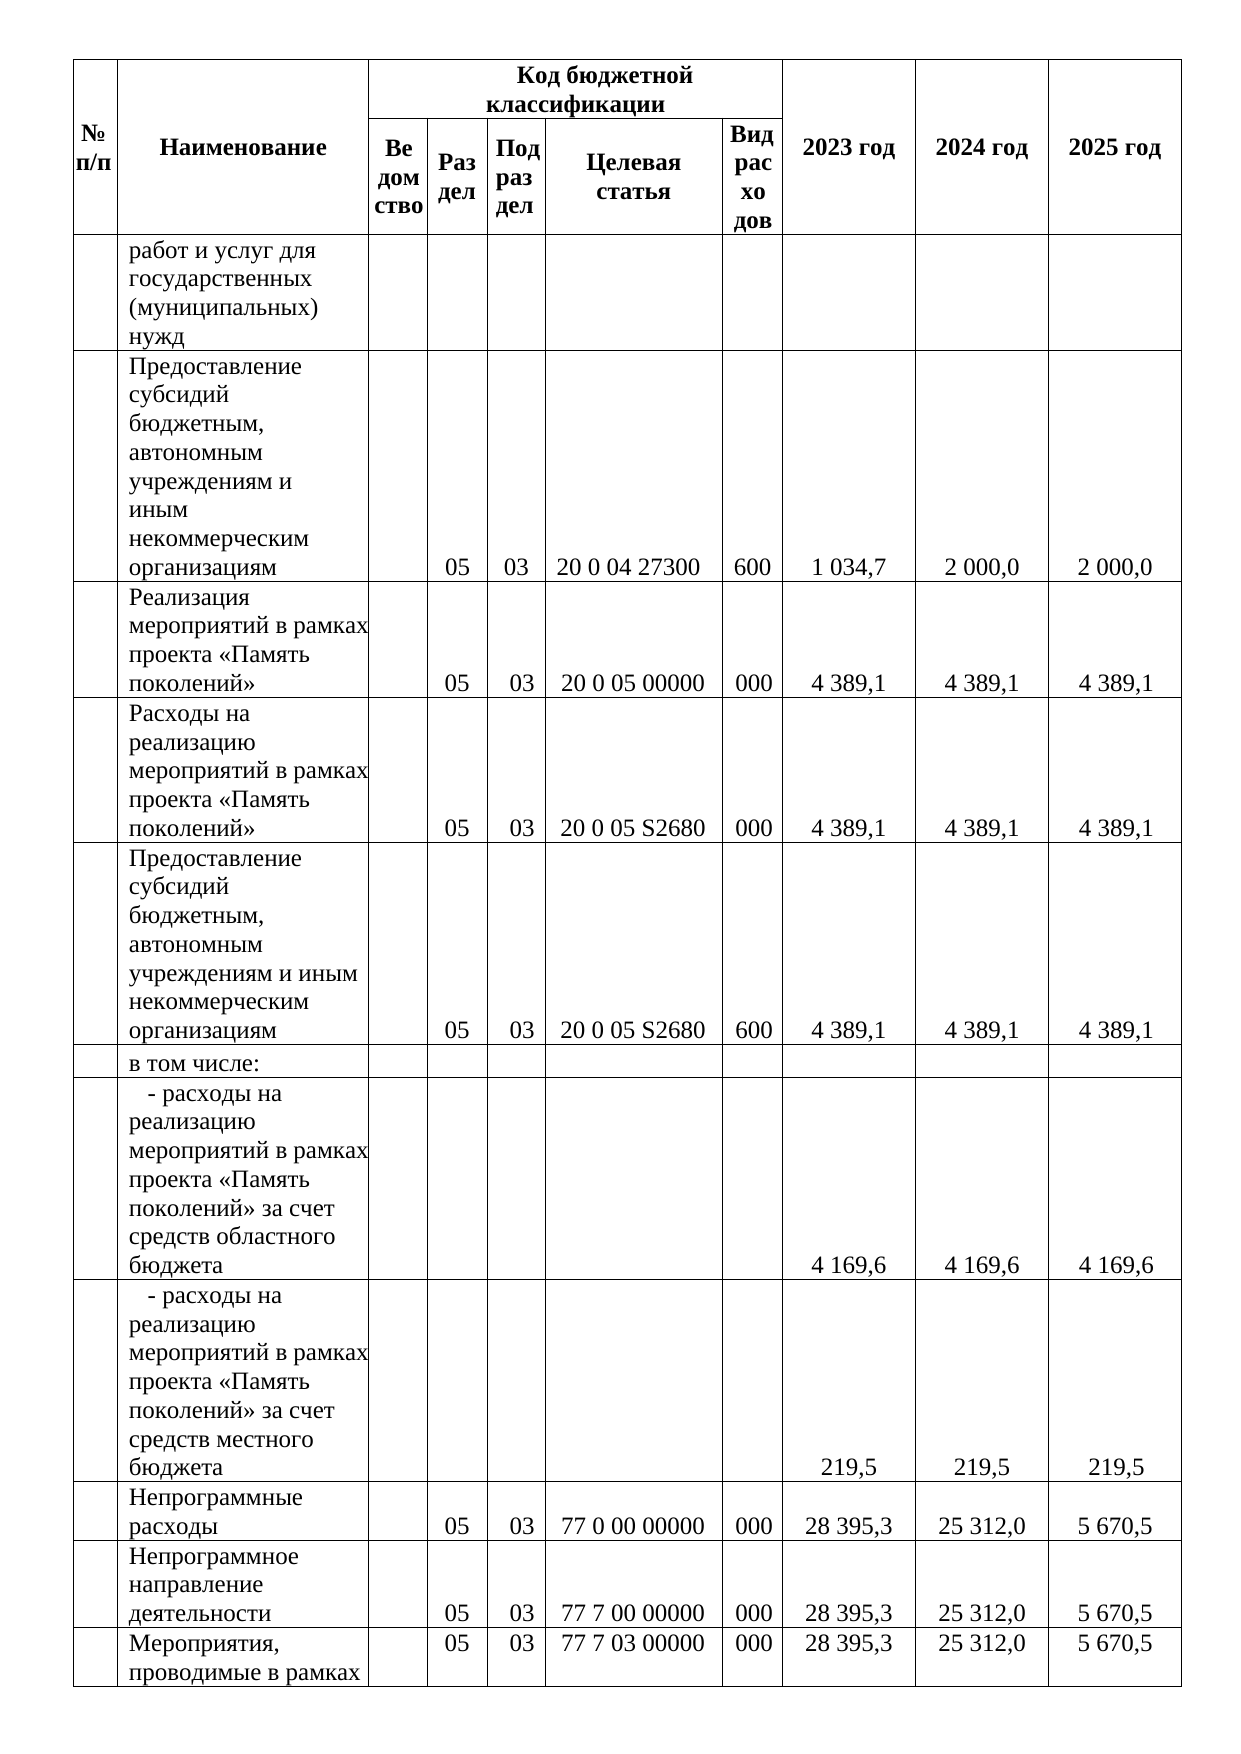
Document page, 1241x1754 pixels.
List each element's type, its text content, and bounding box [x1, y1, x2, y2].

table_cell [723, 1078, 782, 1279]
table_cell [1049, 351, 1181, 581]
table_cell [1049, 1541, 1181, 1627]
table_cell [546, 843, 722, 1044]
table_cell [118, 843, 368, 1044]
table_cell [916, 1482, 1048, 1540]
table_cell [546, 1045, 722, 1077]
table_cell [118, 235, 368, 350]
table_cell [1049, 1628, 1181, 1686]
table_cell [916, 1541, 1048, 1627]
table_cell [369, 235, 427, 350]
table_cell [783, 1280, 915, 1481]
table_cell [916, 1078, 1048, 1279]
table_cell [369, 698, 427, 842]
table_header Код бюджетной классификации [369, 60, 782, 118]
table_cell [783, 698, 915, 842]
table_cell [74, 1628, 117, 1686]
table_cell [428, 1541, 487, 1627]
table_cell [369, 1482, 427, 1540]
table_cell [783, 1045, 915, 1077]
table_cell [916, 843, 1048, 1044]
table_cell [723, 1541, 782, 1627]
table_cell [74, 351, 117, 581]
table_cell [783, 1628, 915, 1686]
table_header № п/п [74, 60, 117, 234]
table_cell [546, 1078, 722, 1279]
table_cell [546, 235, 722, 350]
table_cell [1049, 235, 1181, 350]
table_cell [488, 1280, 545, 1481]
table_header Наименование [118, 60, 368, 234]
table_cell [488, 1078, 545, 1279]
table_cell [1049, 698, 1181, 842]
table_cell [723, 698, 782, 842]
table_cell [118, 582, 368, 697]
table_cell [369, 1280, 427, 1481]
table_cell Целевая статья [546, 119, 722, 234]
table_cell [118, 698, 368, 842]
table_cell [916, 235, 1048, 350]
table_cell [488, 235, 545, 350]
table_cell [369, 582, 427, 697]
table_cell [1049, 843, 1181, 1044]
table_header 2024 год [916, 60, 1048, 234]
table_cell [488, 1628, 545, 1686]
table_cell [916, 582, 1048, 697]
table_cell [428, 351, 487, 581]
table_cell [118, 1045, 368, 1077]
table_header 2025 год [1049, 60, 1181, 234]
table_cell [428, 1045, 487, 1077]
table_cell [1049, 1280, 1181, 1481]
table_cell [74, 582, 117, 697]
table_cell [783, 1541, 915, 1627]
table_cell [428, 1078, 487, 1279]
table_cell Вид рас хо дов [723, 119, 782, 234]
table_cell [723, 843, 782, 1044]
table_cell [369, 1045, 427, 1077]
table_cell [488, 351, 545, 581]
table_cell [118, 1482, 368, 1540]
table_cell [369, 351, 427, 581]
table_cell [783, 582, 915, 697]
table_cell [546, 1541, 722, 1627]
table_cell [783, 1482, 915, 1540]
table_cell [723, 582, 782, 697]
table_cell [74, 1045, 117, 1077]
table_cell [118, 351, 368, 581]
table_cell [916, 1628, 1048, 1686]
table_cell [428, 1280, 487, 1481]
table_header 2023 год [783, 60, 915, 234]
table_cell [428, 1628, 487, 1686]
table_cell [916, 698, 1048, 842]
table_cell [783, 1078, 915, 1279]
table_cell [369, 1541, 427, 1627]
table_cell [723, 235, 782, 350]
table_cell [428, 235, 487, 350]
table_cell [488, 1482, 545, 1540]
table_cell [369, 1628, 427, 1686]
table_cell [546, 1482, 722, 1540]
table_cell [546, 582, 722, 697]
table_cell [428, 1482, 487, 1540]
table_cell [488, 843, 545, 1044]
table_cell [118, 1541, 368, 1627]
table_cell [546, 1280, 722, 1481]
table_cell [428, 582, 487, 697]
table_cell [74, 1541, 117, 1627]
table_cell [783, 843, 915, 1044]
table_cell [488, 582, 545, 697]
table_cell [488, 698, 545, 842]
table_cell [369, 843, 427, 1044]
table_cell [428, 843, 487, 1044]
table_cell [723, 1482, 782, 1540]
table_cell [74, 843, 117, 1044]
table_cell Ве дом ство [369, 119, 427, 234]
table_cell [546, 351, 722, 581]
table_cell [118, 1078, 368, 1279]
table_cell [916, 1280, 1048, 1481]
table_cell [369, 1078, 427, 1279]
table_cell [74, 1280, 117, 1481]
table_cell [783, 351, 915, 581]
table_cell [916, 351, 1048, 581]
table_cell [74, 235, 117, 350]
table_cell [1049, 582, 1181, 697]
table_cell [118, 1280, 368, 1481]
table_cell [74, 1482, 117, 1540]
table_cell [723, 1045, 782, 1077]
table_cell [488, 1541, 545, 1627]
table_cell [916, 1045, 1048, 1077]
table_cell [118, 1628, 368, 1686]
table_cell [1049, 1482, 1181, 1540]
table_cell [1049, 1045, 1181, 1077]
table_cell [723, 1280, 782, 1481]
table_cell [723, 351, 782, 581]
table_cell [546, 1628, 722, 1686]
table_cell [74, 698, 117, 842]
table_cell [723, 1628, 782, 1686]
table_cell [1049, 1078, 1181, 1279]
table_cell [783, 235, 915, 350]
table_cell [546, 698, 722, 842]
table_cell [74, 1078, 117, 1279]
table_cell Под раз дел [488, 119, 545, 234]
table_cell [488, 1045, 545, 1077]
table_cell Раз дел [428, 119, 487, 234]
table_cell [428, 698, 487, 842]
